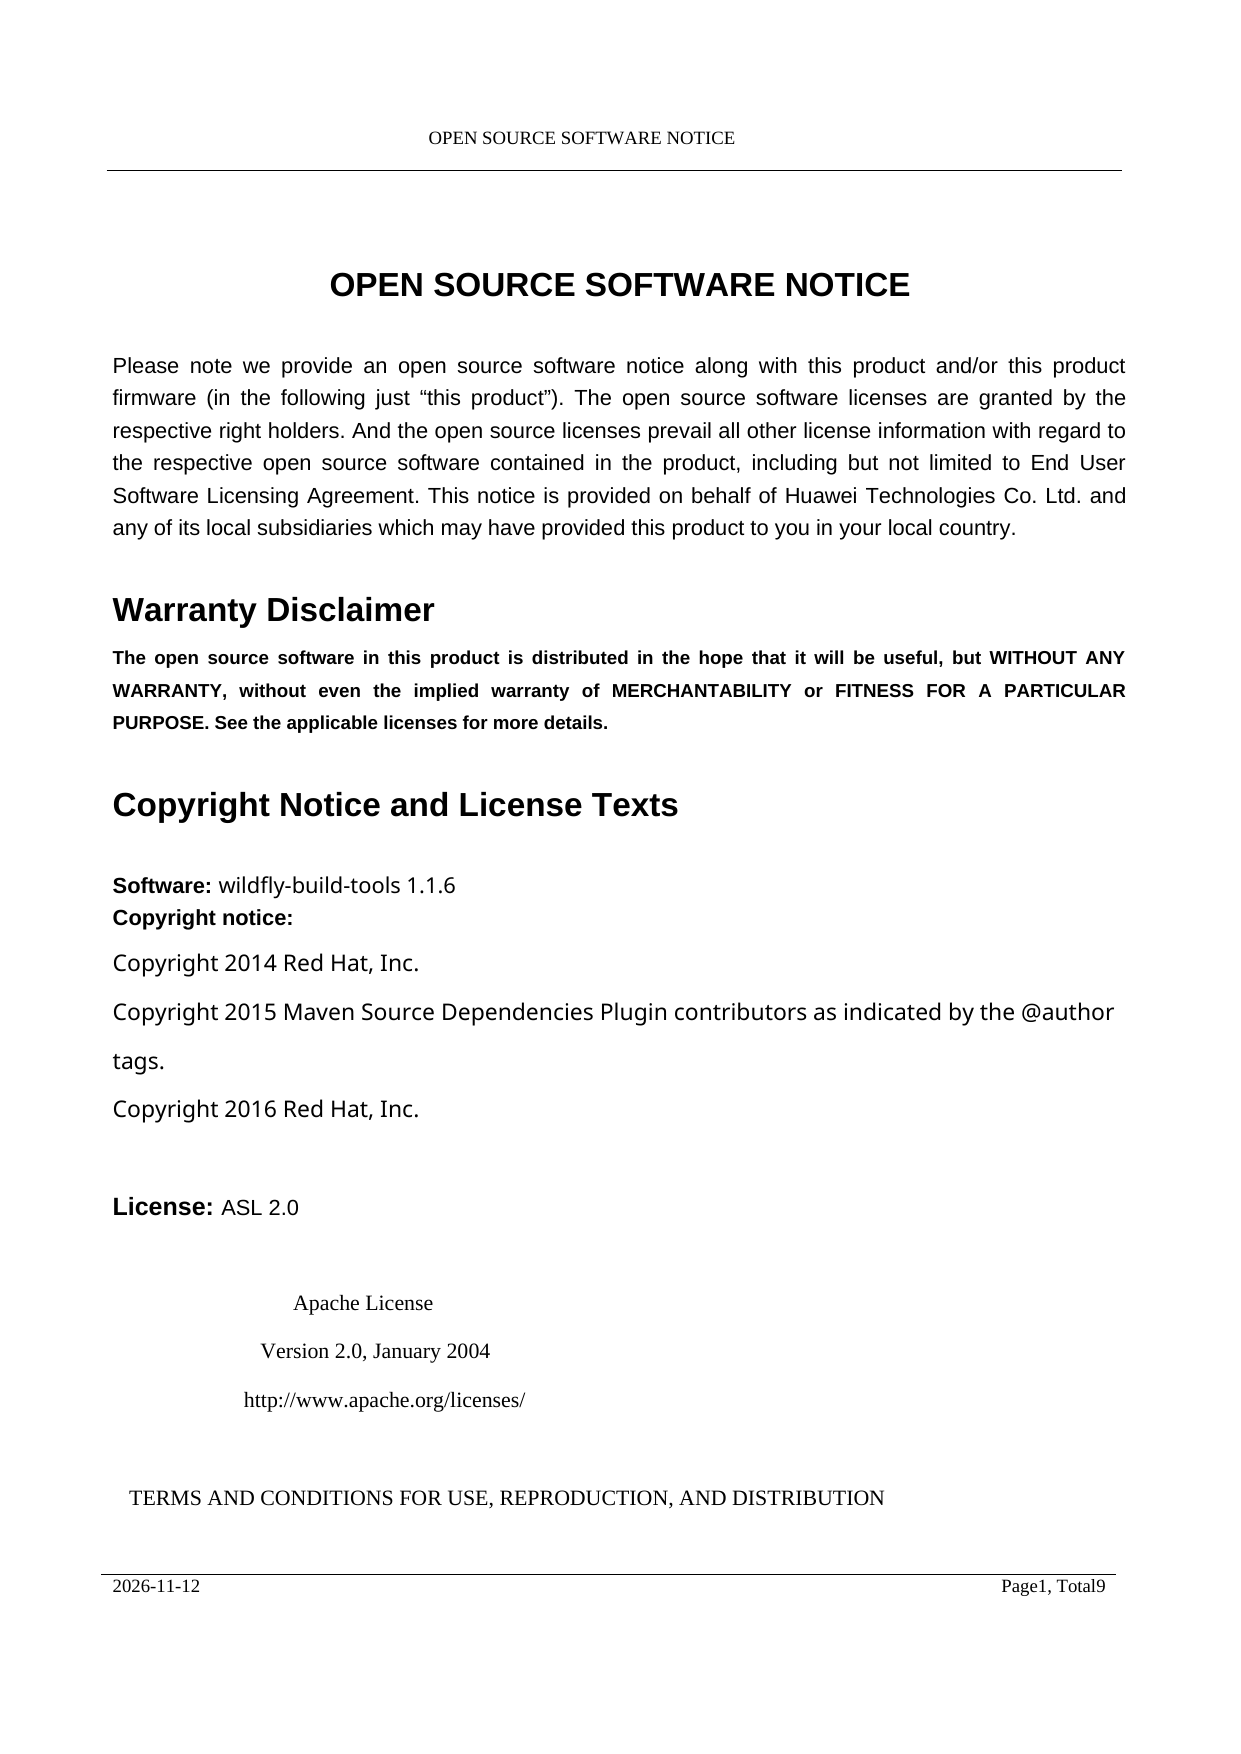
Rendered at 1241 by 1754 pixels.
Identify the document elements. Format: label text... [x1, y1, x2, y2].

text Warranty Disclaimer [112, 576, 1128, 641]
text Copyright Notice and License Texts [112, 771, 1128, 836]
text Software: wildfly-build-tools 1.1.6 [112, 869, 1128, 901]
text OPEN SOURCE SOFTWARE NOTICE [112, 251, 1128, 316]
text License: ASL 2.0 [112, 1190, 1128, 1223]
text Copyright 2014 Red Hat, Inc. Copyright 2015 Maven Source Dependencies Plugin contributors as indicated by the @author tags. Copyright 2016 Red Hat, Inc. [112, 947, 1128, 1174]
text Please note we provide an open source software notice along with this product and/or this product firmware (in the following just “this product”). The open source software licenses are granted by the respective right holders. And the open source licenses prevail all other license information with regard to the respective open source software contained in the product, including but not limited to End User Software Licensing Agreement. This notice is provided on behalf of Huawei Technologies Co. Ltd. and any of its local subsidiaries which may have provided this product to you in your local country. [112, 349, 1128, 544]
text The open source software in this product is distributed in the hope that it will be useful, but WITHOUT ANY WARRANTY, without even the implied warranty of MERCHANTABILITY or FITNESS FOR A PARTICULAR PURPOSE. See the applicable licenses for more details. [112, 641, 1128, 739]
text Copyright notice: [112, 901, 1128, 934]
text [112, 1237, 1128, 1513]
